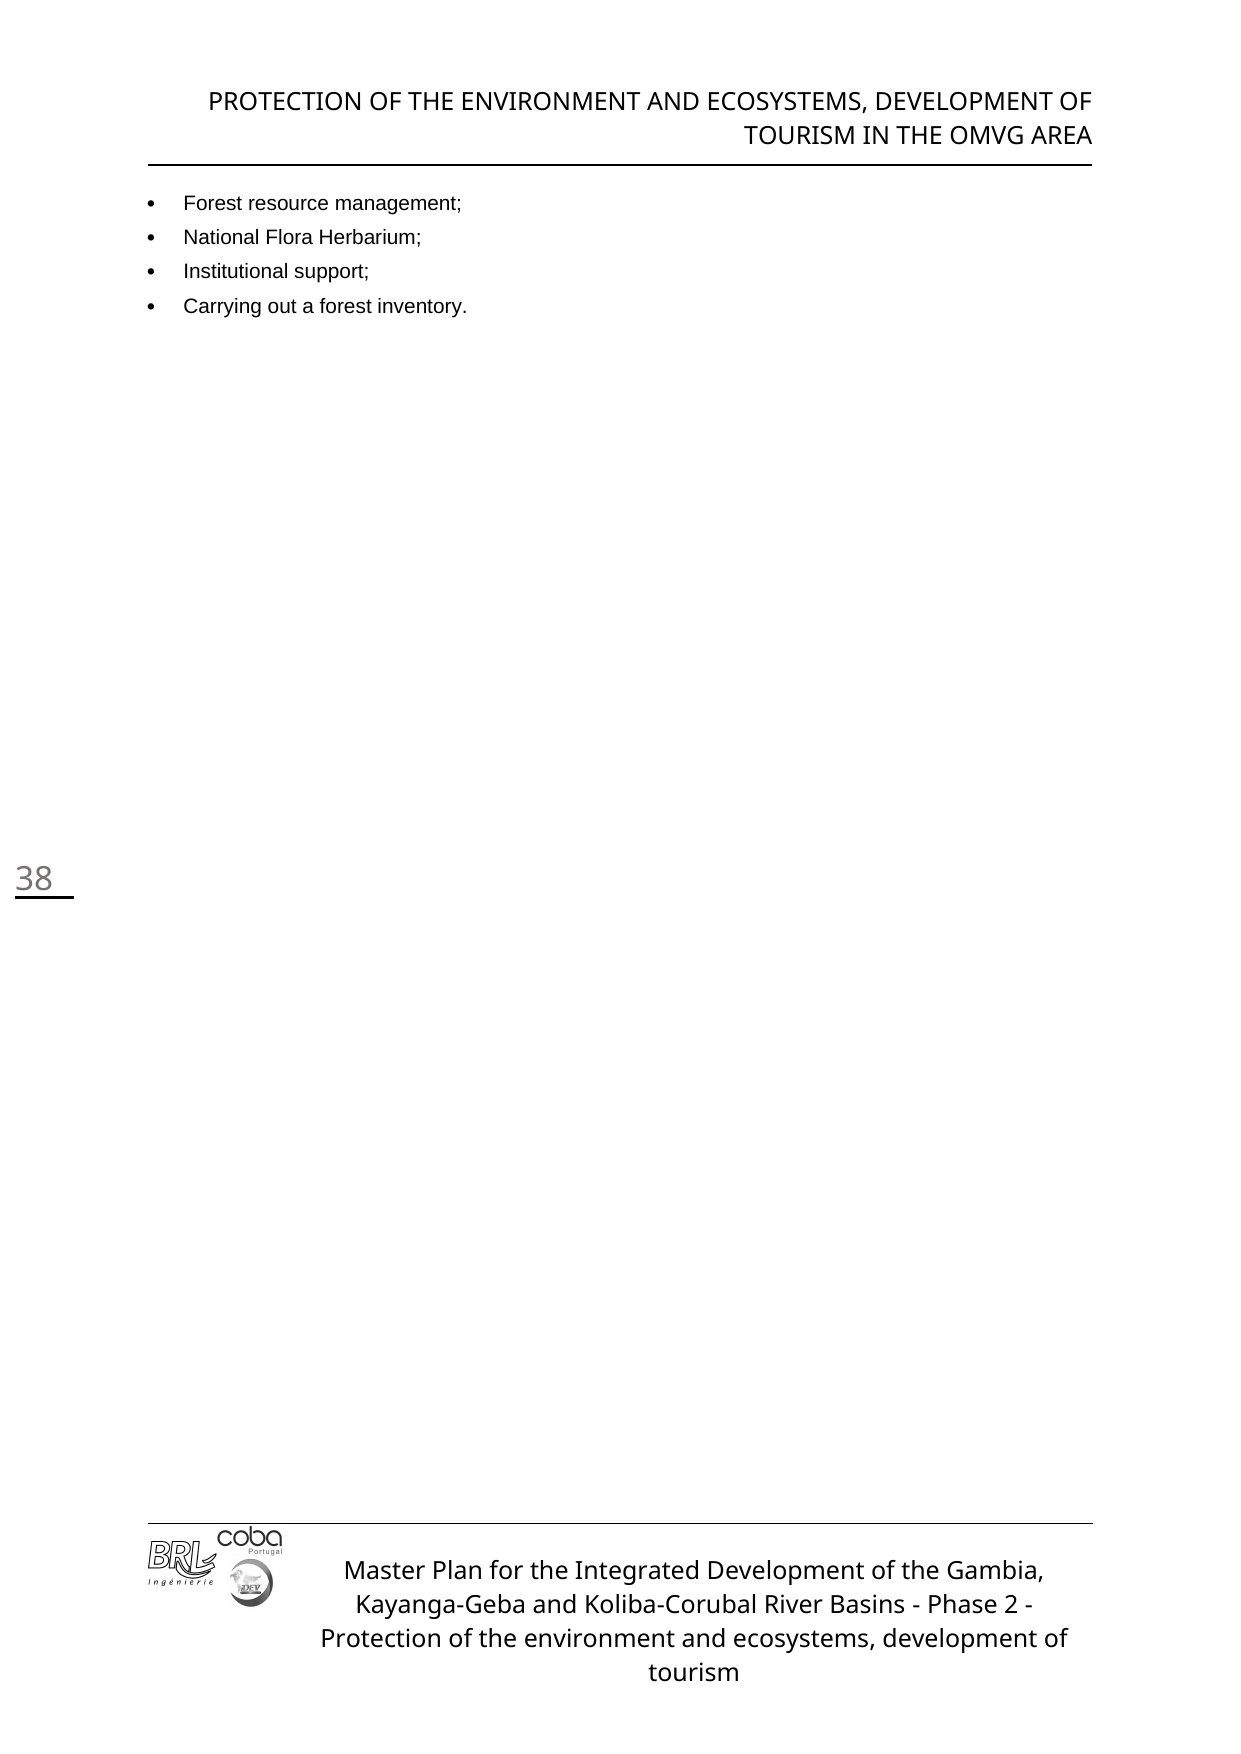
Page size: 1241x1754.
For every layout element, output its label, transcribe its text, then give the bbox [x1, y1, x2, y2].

text Forest resource management; [148, 191, 1092, 214]
picture [147, 1525, 282, 1586]
text Institutional support; [148, 259, 1092, 283]
text National Flora Herbarium; [148, 225, 1092, 249]
text Carrying out a forest inventory. [148, 294, 1092, 318]
